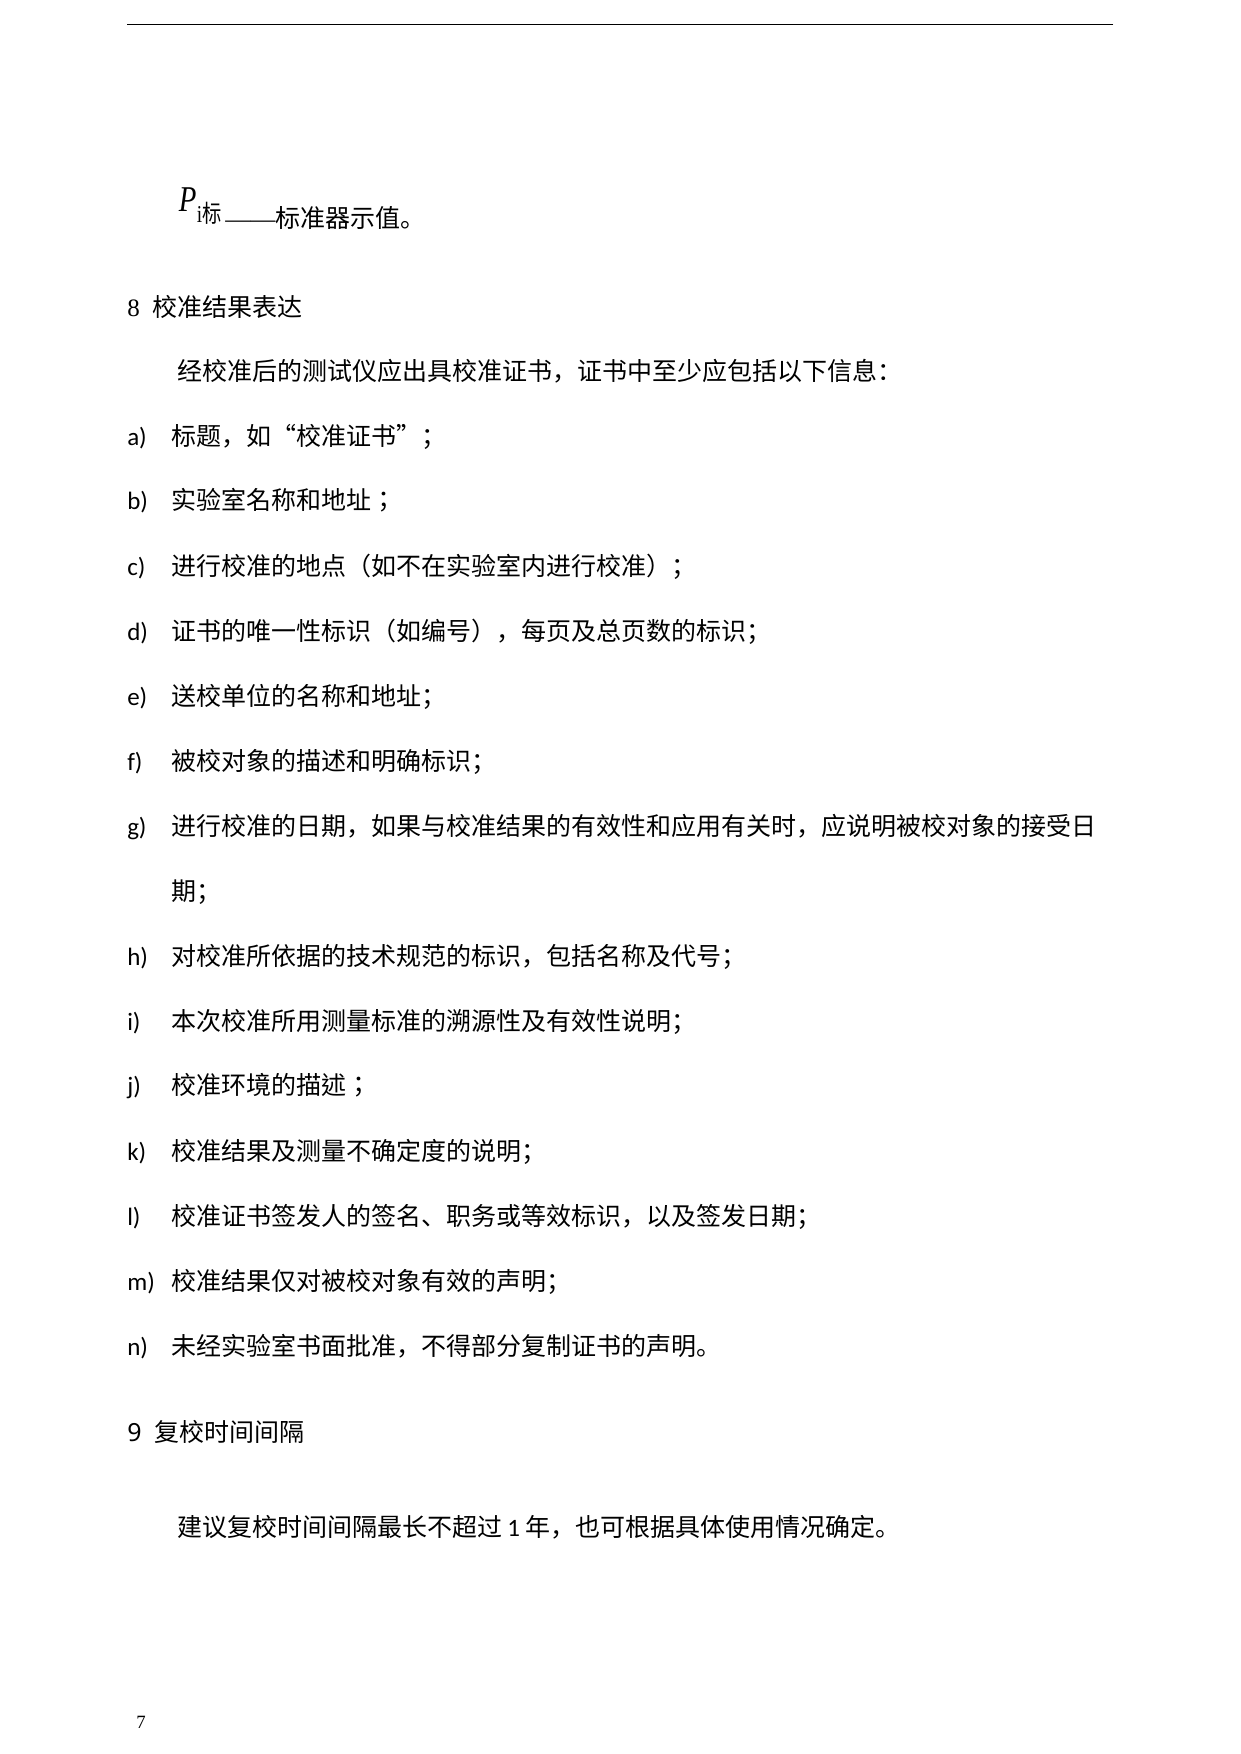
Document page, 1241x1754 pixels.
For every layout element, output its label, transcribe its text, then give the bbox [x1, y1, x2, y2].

list 进行校准的地点（如不在实验室内进行校准）； [127, 532, 1113, 597]
list 实验室名称和地址； [127, 467, 1113, 532]
text 经校准后的测试仪应出具校准证书，证书中至少应包括以下信息： [127, 337, 1113, 402]
list 标题，如“校准证书”； [127, 402, 1113, 467]
list 证书的唯一性标识（如编号），每页及总页数的标识； [127, 597, 1113, 662]
list 校准环境的描述； [127, 1052, 1113, 1117]
list 对校准所依据的技术规范的标识，包括名称及代号； [127, 922, 1113, 987]
list 校准证书签发人的签名、职务或等效标识，以及签发日期； [127, 1182, 1113, 1247]
text 建议复校时间间隔最长不超过1年，也可根据具体使用情况确定。 [127, 1493, 1113, 1558]
list 进行校准的日期，如果与校准结果的有效性和应用有关时，应说明被校对象的接受日期； [127, 792, 1113, 922]
text ——标准器示值。 [127, 180, 1113, 235]
list 本次校准所用测量标准的溯源性及有效性说明； [127, 987, 1113, 1052]
subtitle 9 复校时间间隔 [127, 1398, 1113, 1463]
list 未经实验室书面批准，不得部分复制证书的声明。 [127, 1312, 1113, 1377]
list 被校对象的描述和明确标识； [127, 727, 1113, 792]
list 送校单位的名称和地址； [127, 662, 1113, 727]
list 校准结果及测量不确定度的说明； [127, 1117, 1113, 1182]
subtitle 8 校准结果表达 [127, 288, 1113, 324]
list 校准结果仅对被校对象有效的声明； [127, 1247, 1113, 1312]
